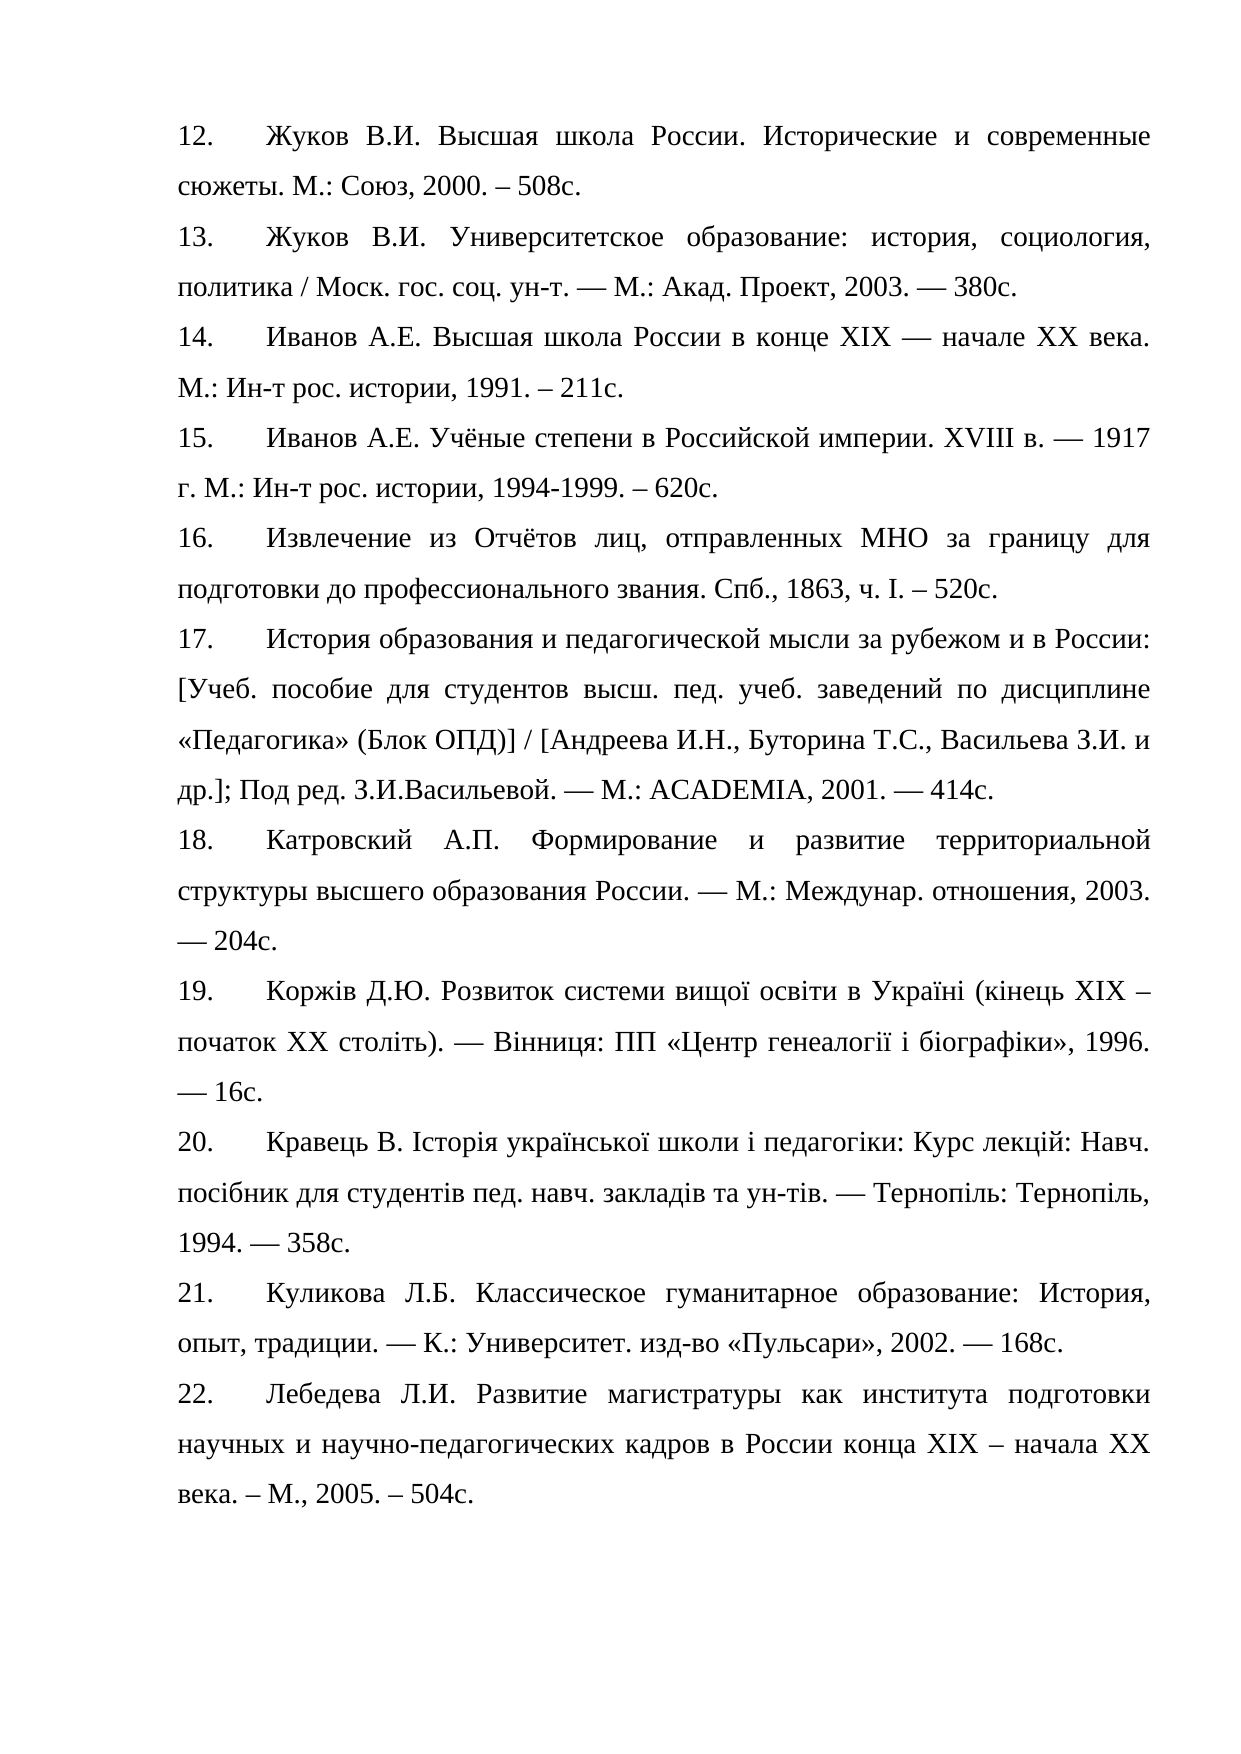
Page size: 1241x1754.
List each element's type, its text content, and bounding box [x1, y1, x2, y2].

list Иванов А.Е. Учёные степени в Российской империи. ХVIII в. — 1917 г. М.: Ин-т рос. истории, 1994-1999. – 620с. [177, 420, 1152, 504]
list Иванов А.Е. Высшая школа России в конце XIX — начале XX века. М.: Ин-т рос. истории, 1991. – 211с. [177, 319, 1152, 403]
list Жуков В.И. Высшая школа России. Исторические и современные сюжеты. М.: Союз, 2000. – 508с. [177, 118, 1152, 202]
list Извлечение из Отчётов лиц, отправленных МНО за границу для подготовки до профессионального звания. Спб., 1863, ч. I. – 520с. [177, 521, 1152, 604]
list Куликова Л.Б. Классическое гуманитарное образование: История, опыт, традиции. — К.: Университет. изд-во «Пульсари», 2002. — 168с. [177, 1275, 1152, 1359]
list Катровский А.П. Формирование и развитие территориальной структуры высшего образования России. — М.: Междунар. отношения, 2003. — 204с. [177, 822, 1152, 957]
list История образования и педагогической мысли за рубежом и в России: [Учеб. пособие для студентов высш. пед. учеб. заведений по дисциплине «Педагогика» (Блок ОПД)] / [Андреева И.Н., Буторина Т.С., Васильева З.И. и др.]; Под ред. З.И.Васильевой. — М.: ACADEMIA, 2001. — 414с. [177, 621, 1152, 806]
list Лебедева Л.И. Развитие магистратуры как института подготовки научных и научно-педагогических кадров в России конца XIX – начала ХХ века. – М., 2005. – 504с. [177, 1376, 1152, 1510]
list Жуков В.И. Университетское образование: история, социология, политика / Моск. гос. соц. ун-т. — М.: Акад. Проект, 2003. — 380с. [177, 219, 1152, 303]
list Кравець В. Історія української школи і педагогіки: Курс лекцій: Навч. посібник для студентів пед. навч. закладів та ун-тів. — Тернопіль: Тернопіль, 1994. — 358с. [177, 1124, 1152, 1258]
list Коржів Д.Ю. Розвиток системи вищої освіти в Україні (кінець ХІХ – початок ХХ століть). — Вінниця: ПП «Центр генеалогії і біографіки», 1996. — 16с. [177, 973, 1152, 1108]
